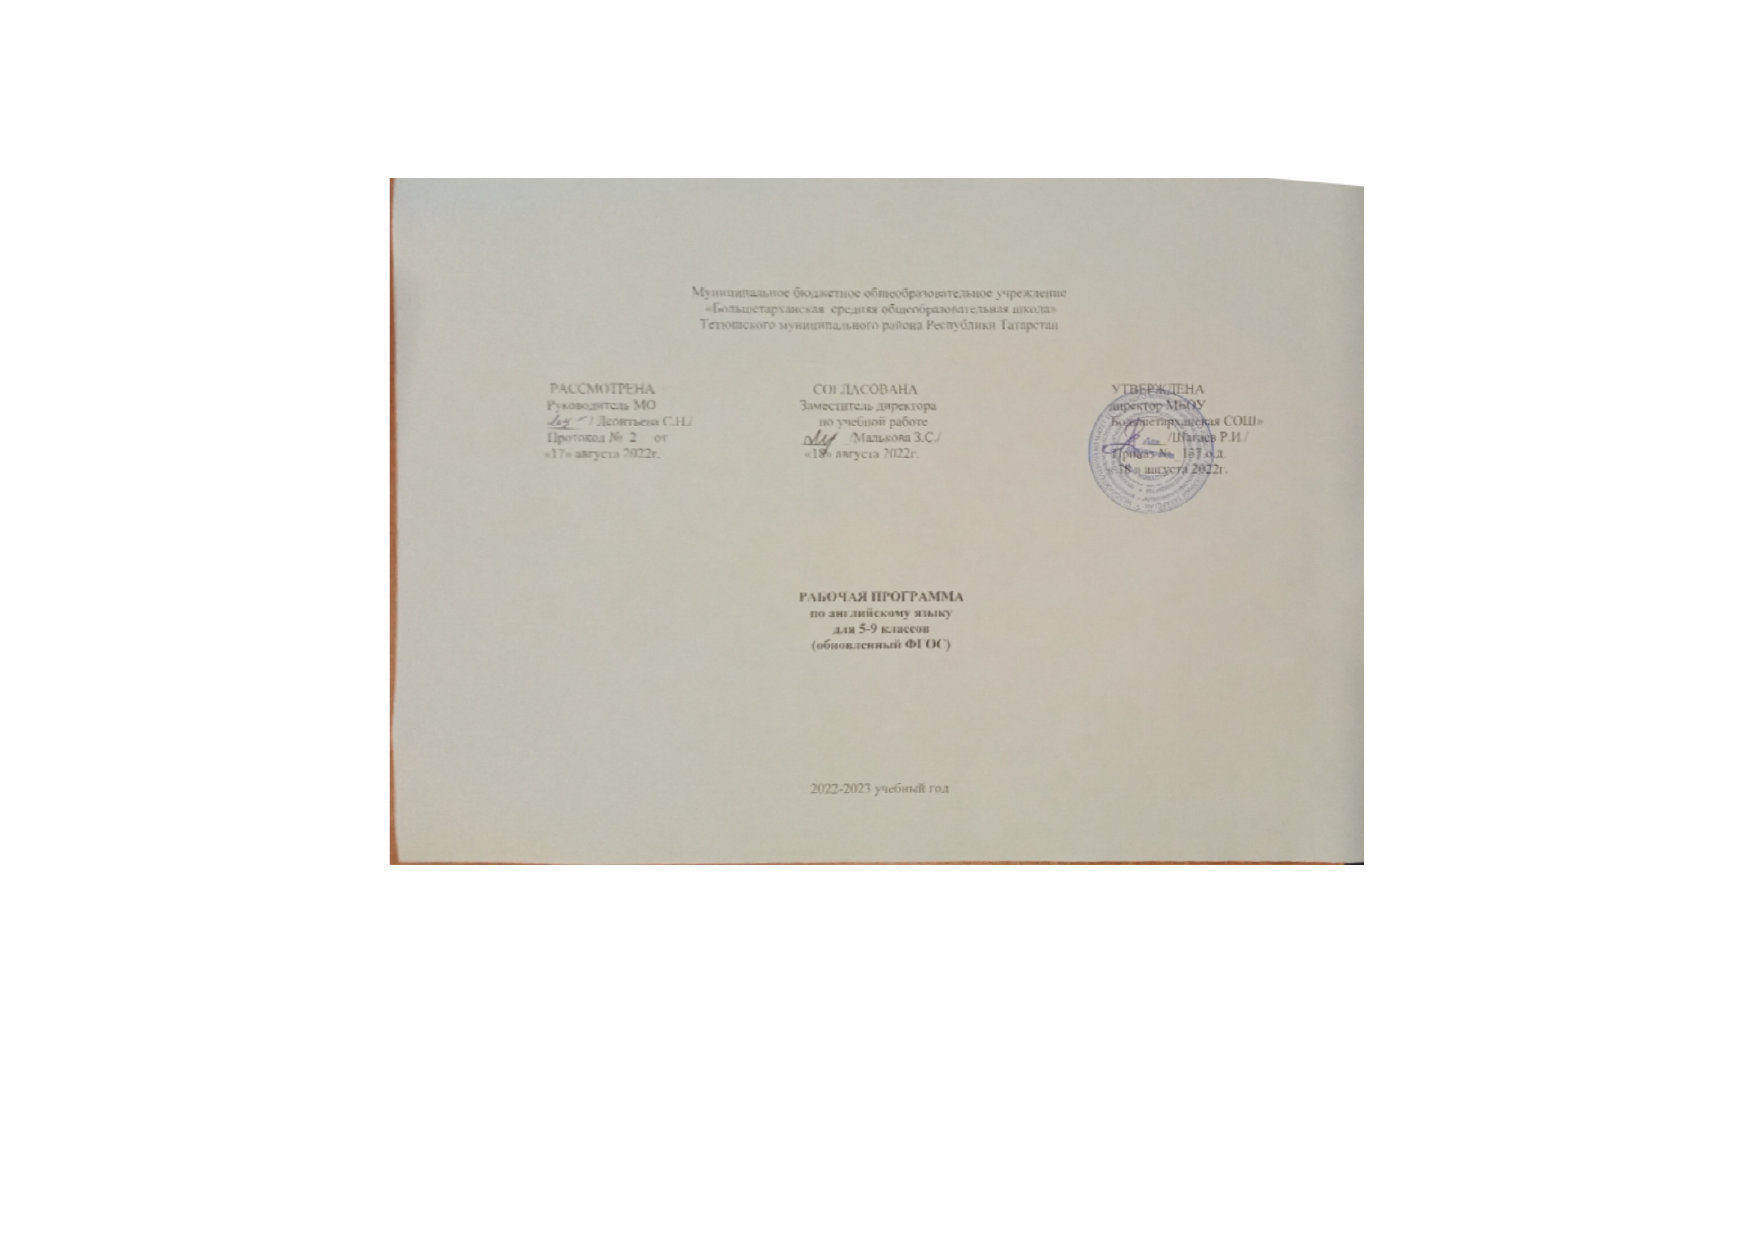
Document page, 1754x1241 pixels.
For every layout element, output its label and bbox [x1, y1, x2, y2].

picture [391, 178, 1364, 864]
